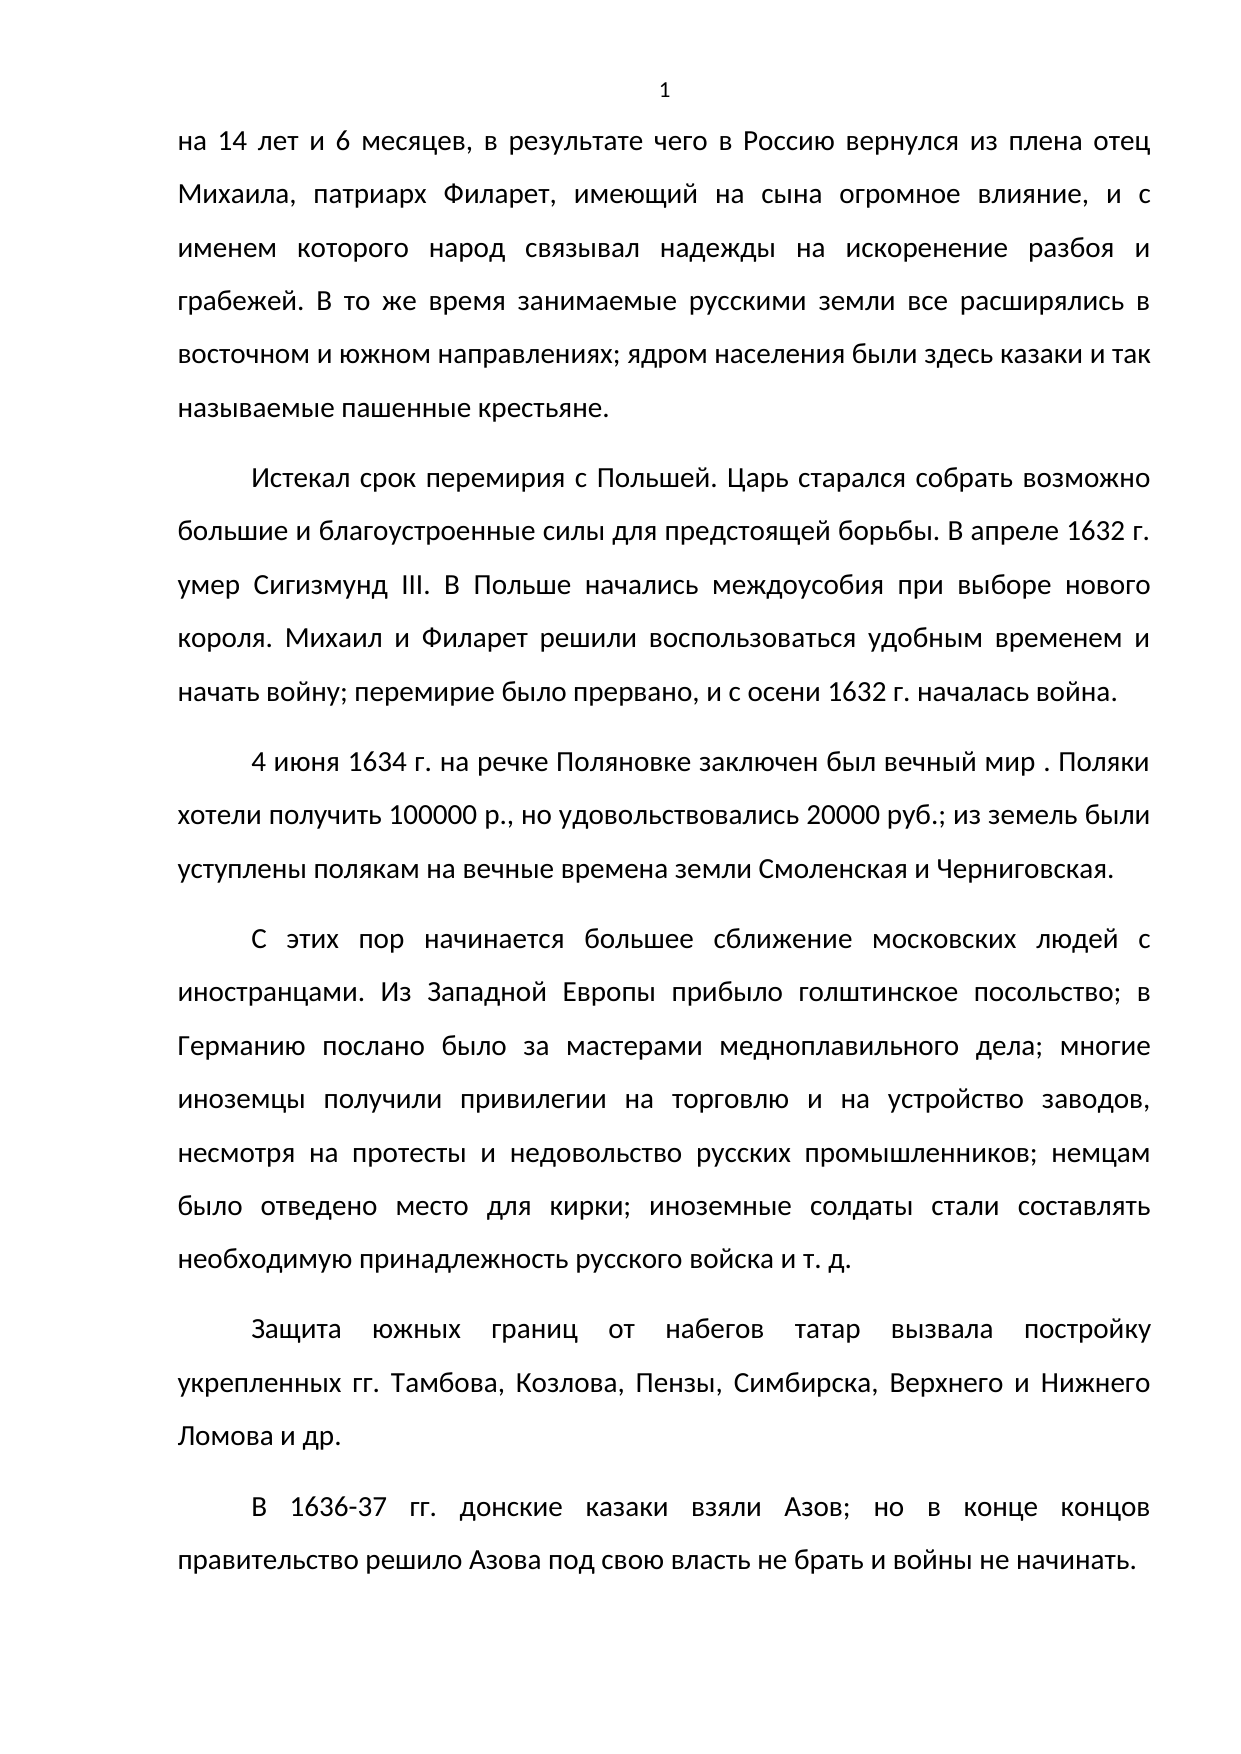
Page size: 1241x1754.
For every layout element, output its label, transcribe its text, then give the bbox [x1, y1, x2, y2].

text Защита южных границ от набегов татар вызвала постройку укрепленных гг. Тамбова, Козлова, Пензы, Симбирска, Верхнего и Нижнего Ломова и др. [177, 1311, 1152, 1453]
text В 1636-37 гг. донские казаки взяли Азов; но в конце концов правительство решило Азова под свою власть не брать и войны не начинать. [177, 1488, 1152, 1577]
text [177, 122, 1152, 424]
text Истекал срок перемирия с Польшей. Царь старался собрать возможно большие и благоустроенные силы для предстоящей борьбы. В апреле 1632 г. умер Сигизмунд III. В Польше начались междоусобия при выборе нового короля. Михаил и Филарет решили воспользоваться удобным временем и начать войну; перемирие было прервано, и с осени 1632 г. началась война. [177, 459, 1152, 708]
text 4 июня 1634 г. на речке Поляновке заключен был вечный мир . Поляки хотели получить 100000 р., но удовольствовались 20000 руб.; из земель были уступлены полякам на вечные времена земли Смоленская и Черниговская. [177, 743, 1152, 885]
text С этих пор начинается большее сближение московских людей с иностранцами. Из Западной Европы прибыло голштинское посольство; в Германию послано было за мастерами медноплавильного дела; многие иноземцы получили привилегии на торговлю и на устройство заводов, несмотря на протесты и недовольство русских промышленников; немцам было отведено место для кирки; иноземные солдаты стали составлять необходимую принадлежность русского войска и т. д. [177, 920, 1152, 1276]
